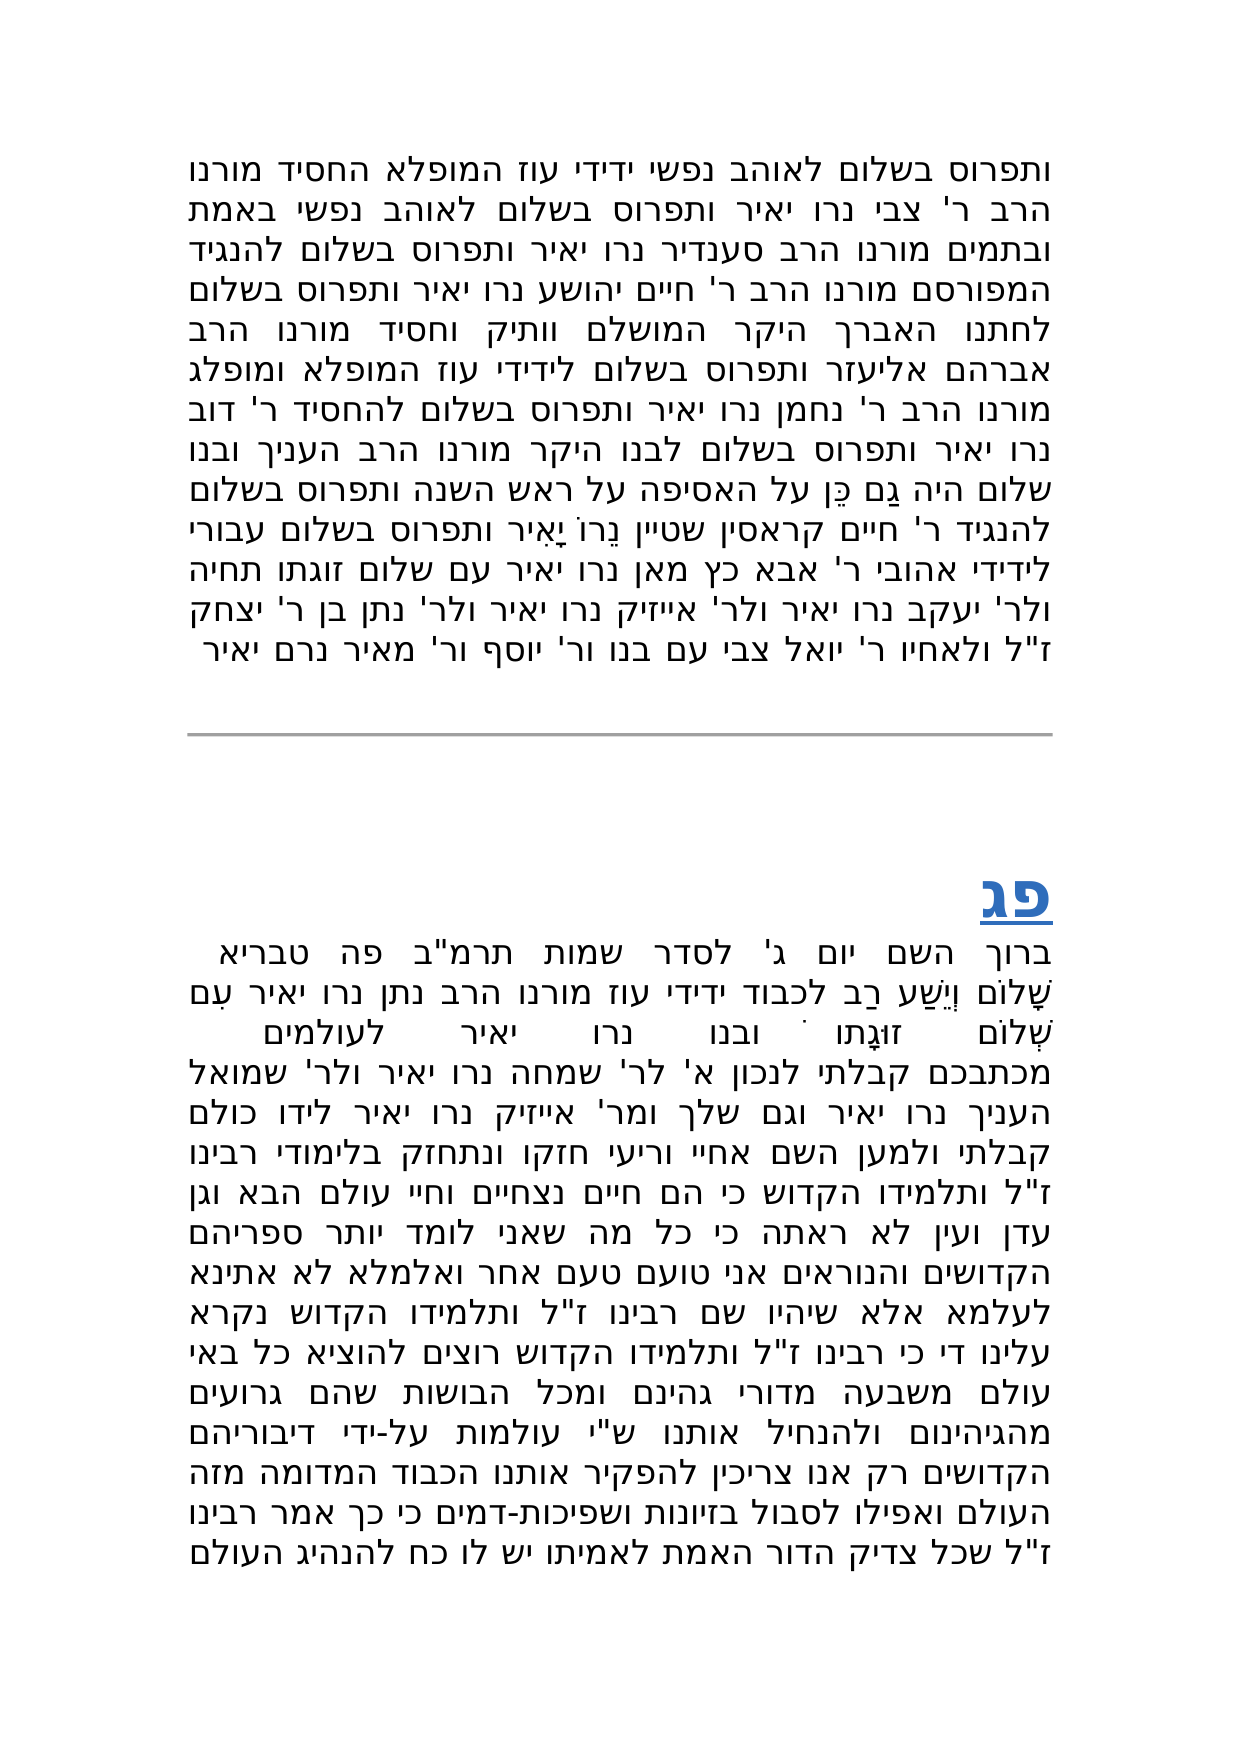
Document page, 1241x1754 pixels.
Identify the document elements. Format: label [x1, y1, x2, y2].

text [187, 150, 1053, 699]
text [187, 856, 1053, 1573]
